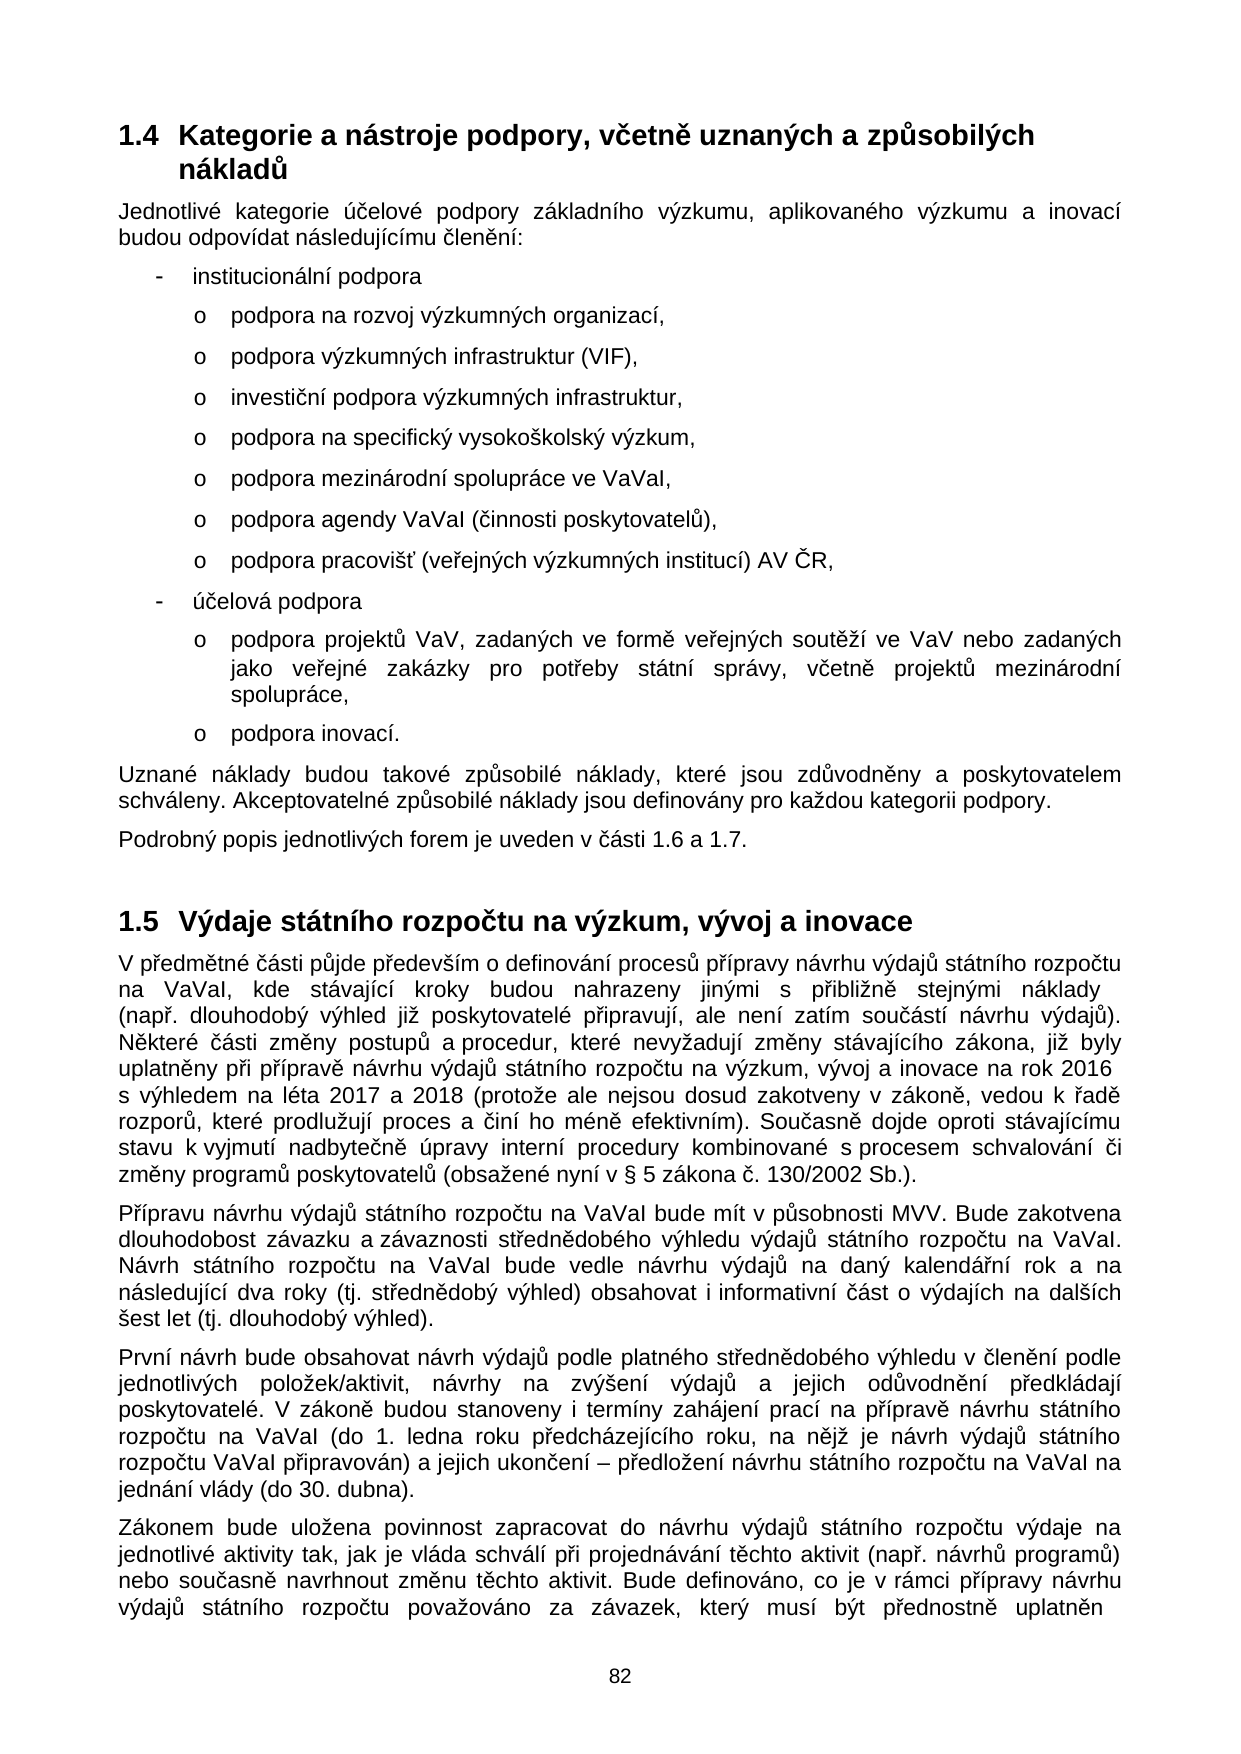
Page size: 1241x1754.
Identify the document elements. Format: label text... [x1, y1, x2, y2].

text V předmětné části půjde především o definování procesů přípravy návrhu výdajů státního rozpočtu na VaVaI, kde stávající kroky budou nahrazeny jinými s přibližně stejnými náklady (např. dlouhodobý výhled již poskytovatelé připravují, ale není zatím součástí návrhu výdajů). Některé části změny postupů a procedur, které nevyžadují změny stávajícího zákona, již byly uplatněny při přípravě návrhu výdajů státního rozpočtu na výzkum, vývoj a inovace na rok 2016 s výhledem na léta 2017 a 2018 (protože ale nejsou dosud zakotveny v zákoně, vedou k řadě rozporů, které prodlužují proces a činí ho méně efektivním). Současně dojde oproti stávajícímu stavu k vyjmutí nadbytečně úpravy interní procedury kombinované s procesem schvalování či změny programů poskytovatelů (obsažené nyní v § 5 zákona č. 130/2002 Sb.). [118, 950, 1122, 1187]
subtitle Výdaje státního rozpočtu na výzkum, vývoj a inovace [118, 904, 1122, 937]
list podpora inovací. [193, 720, 1122, 748]
list podpora na rozvoj výzkumných organizací, [193, 302, 1122, 330]
text První návrh bude obsahovat návrh výdajů podle platného střednědobého výhledu v členění podle jednotlivých položek/aktivit, návrhy na zvýšení výdajů a jejich odůvodnění předkládají poskytovatelé. V zákoně budou stanoveny i termíny zahájení prací na přípravě návrhu státního rozpočtu na VaVaI (do 1. ledna roku předcházejícího roku, na nějž je návrh výdajů státního rozpočtu VaVaI připravován) a jejich ukončení – předložení návrhu státního rozpočtu na VaVaI na jednání vlády (do 30. dubna). [118, 1344, 1122, 1502]
text Uznané náklady budou takové způsobilé náklady, které jsou zdůvodněny a poskytovatelem schváleny. Akceptovatelné způsobilé náklady jsou definovány pro každou kategorii podpory. [118, 761, 1122, 813]
list podpora projektů VaV, zadaných ve formě veřejných soutěží ve VaV nebo zadaných jako veřejné zakázky pro potřeby státní správy, včetně projektů mezinárodní spolupráce, [193, 626, 1122, 707]
list investiční podpora výzkumných infrastruktur, [193, 383, 1122, 412]
subtitle Kategorie a nástroje podpory, včetně uznaných a způsobilých nákladů [118, 118, 1122, 185]
list podpora na specifický vysokoškolský výzkum, [193, 424, 1122, 453]
list účelová podpora [155, 588, 1122, 614]
text Podrobný popis jednotlivých forem je uveden v části 1.6 a 1.7. [118, 826, 1122, 852]
list podpora mezinárodní spolupráce ve VaVaI, [193, 465, 1122, 493]
text Jednotlivé kategorie účelové podpory základního výzkumu, aplikovaného výzkumu a inovací budou odpovídat následujícímu členění: [118, 198, 1122, 250]
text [118, 1514, 1122, 1620]
text Přípravu návrhu výdajů státního rozpočtu na VaVaI bude mít v působnosti MVV. Bude zakotvena dlouhodobost závazku a závaznosti střednědobého výhledu výdajů státního rozpočtu na VaVaI. Návrh státního rozpočtu na VaVaI bude vedle návrhu výdajů na daný kalendářní rok a na následující dva roky (tj. střednědobý výhled) obsahovat i informativní část o výdajích na dalších šest let (tj. dlouhodobý výhled). [118, 1199, 1122, 1331]
list podpora pracovišť (veřejných výzkumných institucí) AV ČR, [193, 547, 1122, 575]
list podpora agendy VaVaI (činnosti poskytovatelů), [193, 506, 1122, 534]
list podpora výzkumných infrastruktur (VIF), [193, 343, 1122, 371]
list institucionální podpora [155, 263, 1122, 289]
